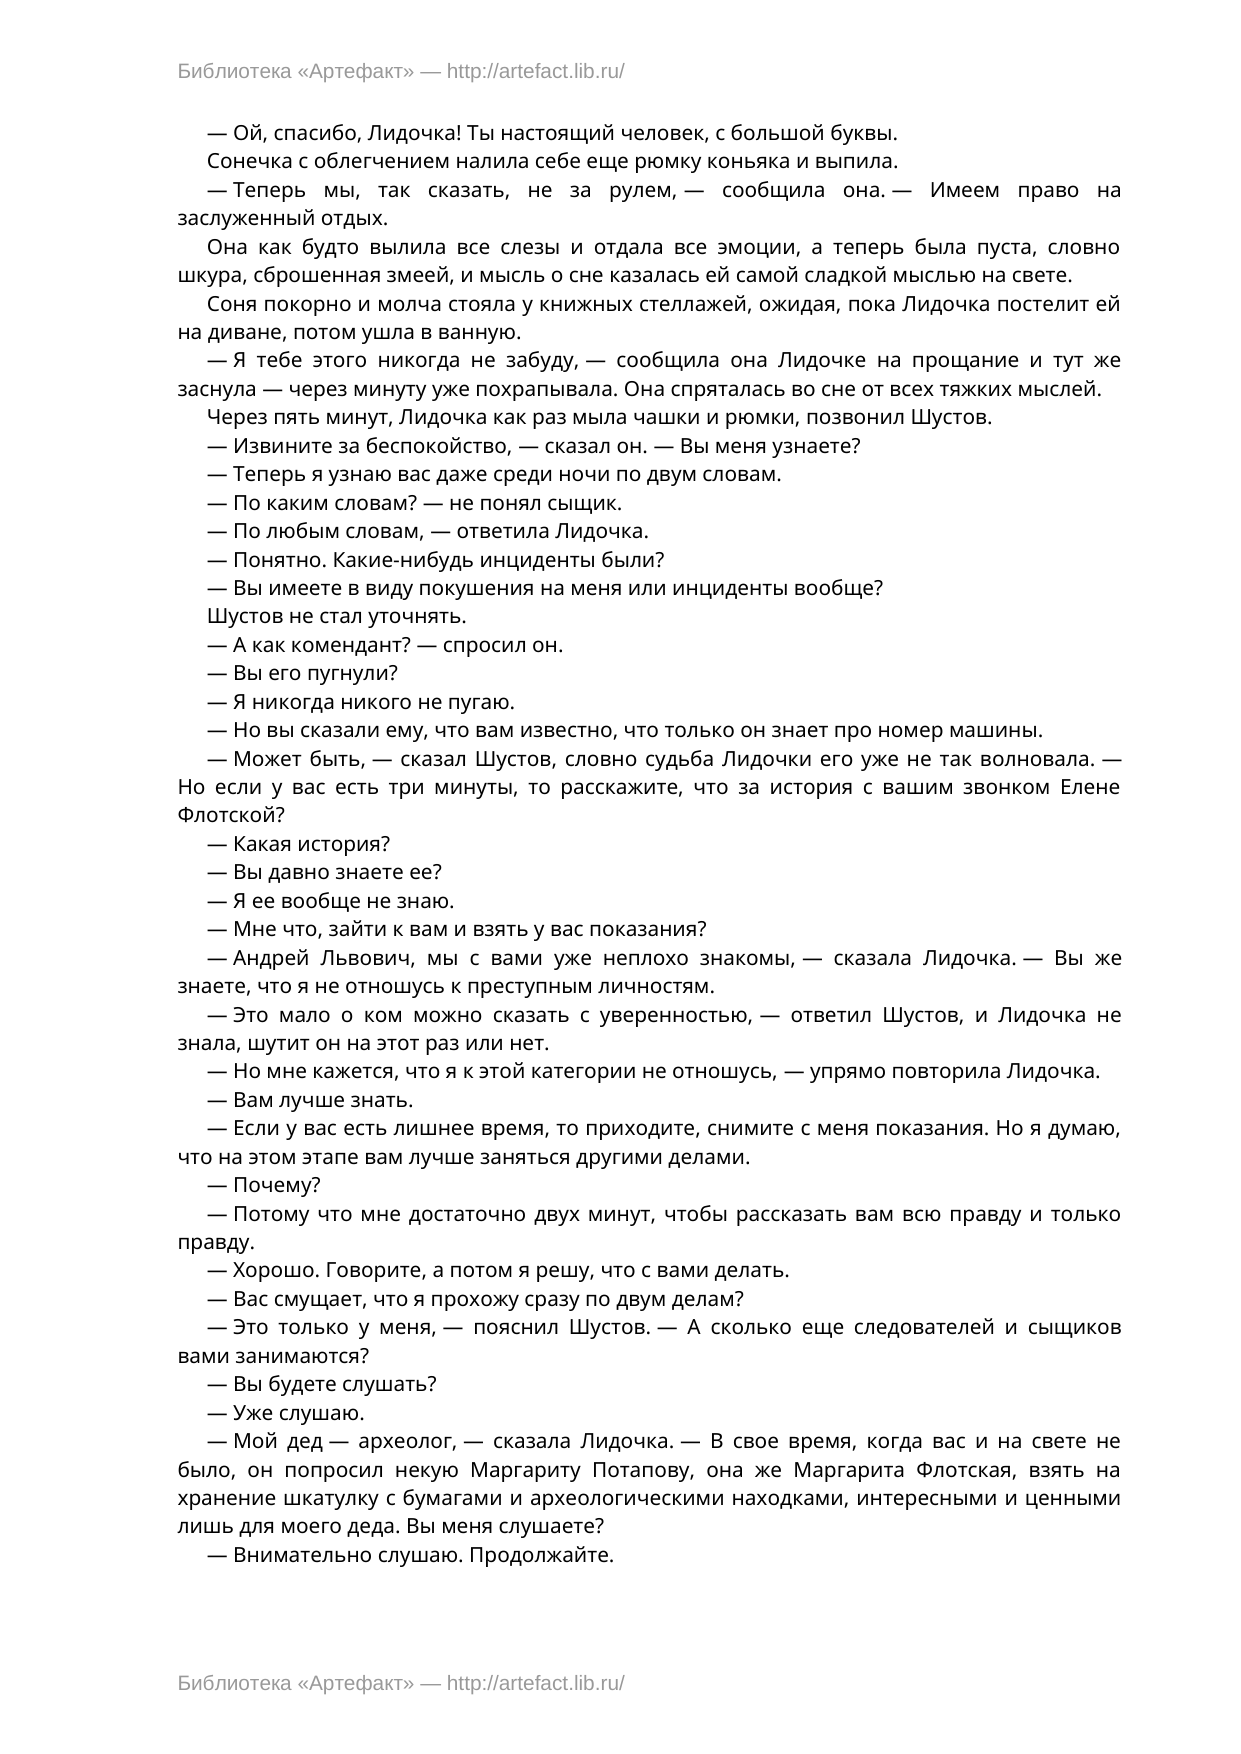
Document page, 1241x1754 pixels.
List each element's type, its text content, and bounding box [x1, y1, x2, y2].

text — Мой дед — археолог, — сказала Лидочка. — В свое время, когда вас и на свете не было, он попросил некую Маргариту Потапову, она же Маргарита Флотская, взять на хранение шкатулку с бумагами и археологическими находками, интересными и ценными лишь для моего деда. Вы меня слушаете? [177, 1426, 1122, 1540]
text Сонечка с облегчением налила себе еще рюмку коньяка и выпила. [177, 147, 1122, 175]
text — Уже слушаю. [177, 1398, 1122, 1426]
text — Я тебе этого никогда не забуду, — сообщила она Лидочке на прощание и тут же заснула — через минуту уже похрапывала. Она спряталась во сне от всех тяжких мыслей. [177, 346, 1122, 402]
text Через пять минут, Лидочка как раз мыла чашки и рюмки, позвонил Шустов. [177, 402, 1122, 431]
text — Вы будете слушать? [177, 1369, 1122, 1398]
text — Это только у меня, — пояснил Шустов. — А сколько еще следователей и сыщиков вами занимаются? [177, 1312, 1122, 1369]
text — Вас смущает, что я прохожу сразу по двум делам? [177, 1284, 1122, 1312]
text — А как комендант? — спросил он. [177, 630, 1122, 658]
text — Андрей Львович, мы с вами уже неплохо знакомы, — сказала Лидочка. — Вы же знаете, что я не отношусь к преступным личностям. [177, 943, 1122, 1000]
text — Теперь я узнаю вас даже среди ночи по двум словам. [177, 459, 1122, 488]
text — По каким словам? — не понял сыщик. [177, 488, 1122, 516]
text — Извините за беспокойство, — сказал он. — Вы меня узнаете? [177, 431, 1122, 459]
text — Мне что, зайти к вам и взять у вас показания? [177, 914, 1122, 943]
text — Я никогда никого не пугаю. [177, 687, 1122, 715]
text — Вы давно знаете ее? [177, 857, 1122, 886]
text — Ой, спасибо, Лидочка! Ты настоящий человек, с большой буквы. [177, 118, 1122, 147]
text Соня покорно и молча стояла у книжных стеллажей, ожидая, пока Лидочка постелит ей на диване, потом ушла в ванную. [177, 289, 1122, 346]
text — Хорошо. Говорите, а потом я решу, что с вами делать. [177, 1256, 1122, 1284]
text — Может быть, — сказал Шустов, словно судьба Лидочки его уже не так волновала. — Но если у вас есть три минуты, то расскажите, что за история с вашим звонком Елене Флотской? [177, 744, 1122, 829]
text — Почему? [177, 1170, 1122, 1199]
text — Это мало о ком можно сказать с уверенностью, — ответил Шустов, и Лидочка не знала, шутит он на этот раз или нет. [177, 1000, 1122, 1057]
text — Внимательно слушаю. Продолжайте. [177, 1540, 1122, 1568]
text — Если у вас есть лишнее время, то приходите, снимите с меня показания. Но я думаю, что на этом этапе вам лучше заняться другими делами. [177, 1113, 1122, 1170]
text — Понятно. Какие-нибудь инциденты были? [177, 545, 1122, 573]
text — Потому что мне достаточно двух минут, чтобы рассказать вам всю правду и только правду. [177, 1199, 1122, 1256]
text — Но вы сказали ему, что вам известно, что только он знает про номер машины. [177, 715, 1122, 744]
text — Вам лучше знать. [177, 1085, 1122, 1113]
text — Какая история? [177, 829, 1122, 857]
text — Теперь мы, так сказать, не за рулем, — сообщила она. — Имеем право на заслуженный отдых. [177, 175, 1122, 232]
text — Я ее вообще не знаю. [177, 886, 1122, 914]
text — Вы имеете в виду покушения на меня или инциденты вообще? [177, 573, 1122, 602]
text — По любым словам, — ответила Лидочка. [177, 516, 1122, 545]
text Шустов не стал уточнять. [177, 602, 1122, 630]
text — Вы его пугнули? [177, 658, 1122, 687]
text Она как будто вылила все слезы и отдала все эмоции, а теперь была пуста, словно шкура, сброшенная змеей, и мысль о сне казалась ей самой сладкой мыслью на свете. [177, 232, 1122, 289]
text — Но мне кажется, что я к этой категории не отношусь, — упрямо повторила Лидочка. [177, 1057, 1122, 1085]
